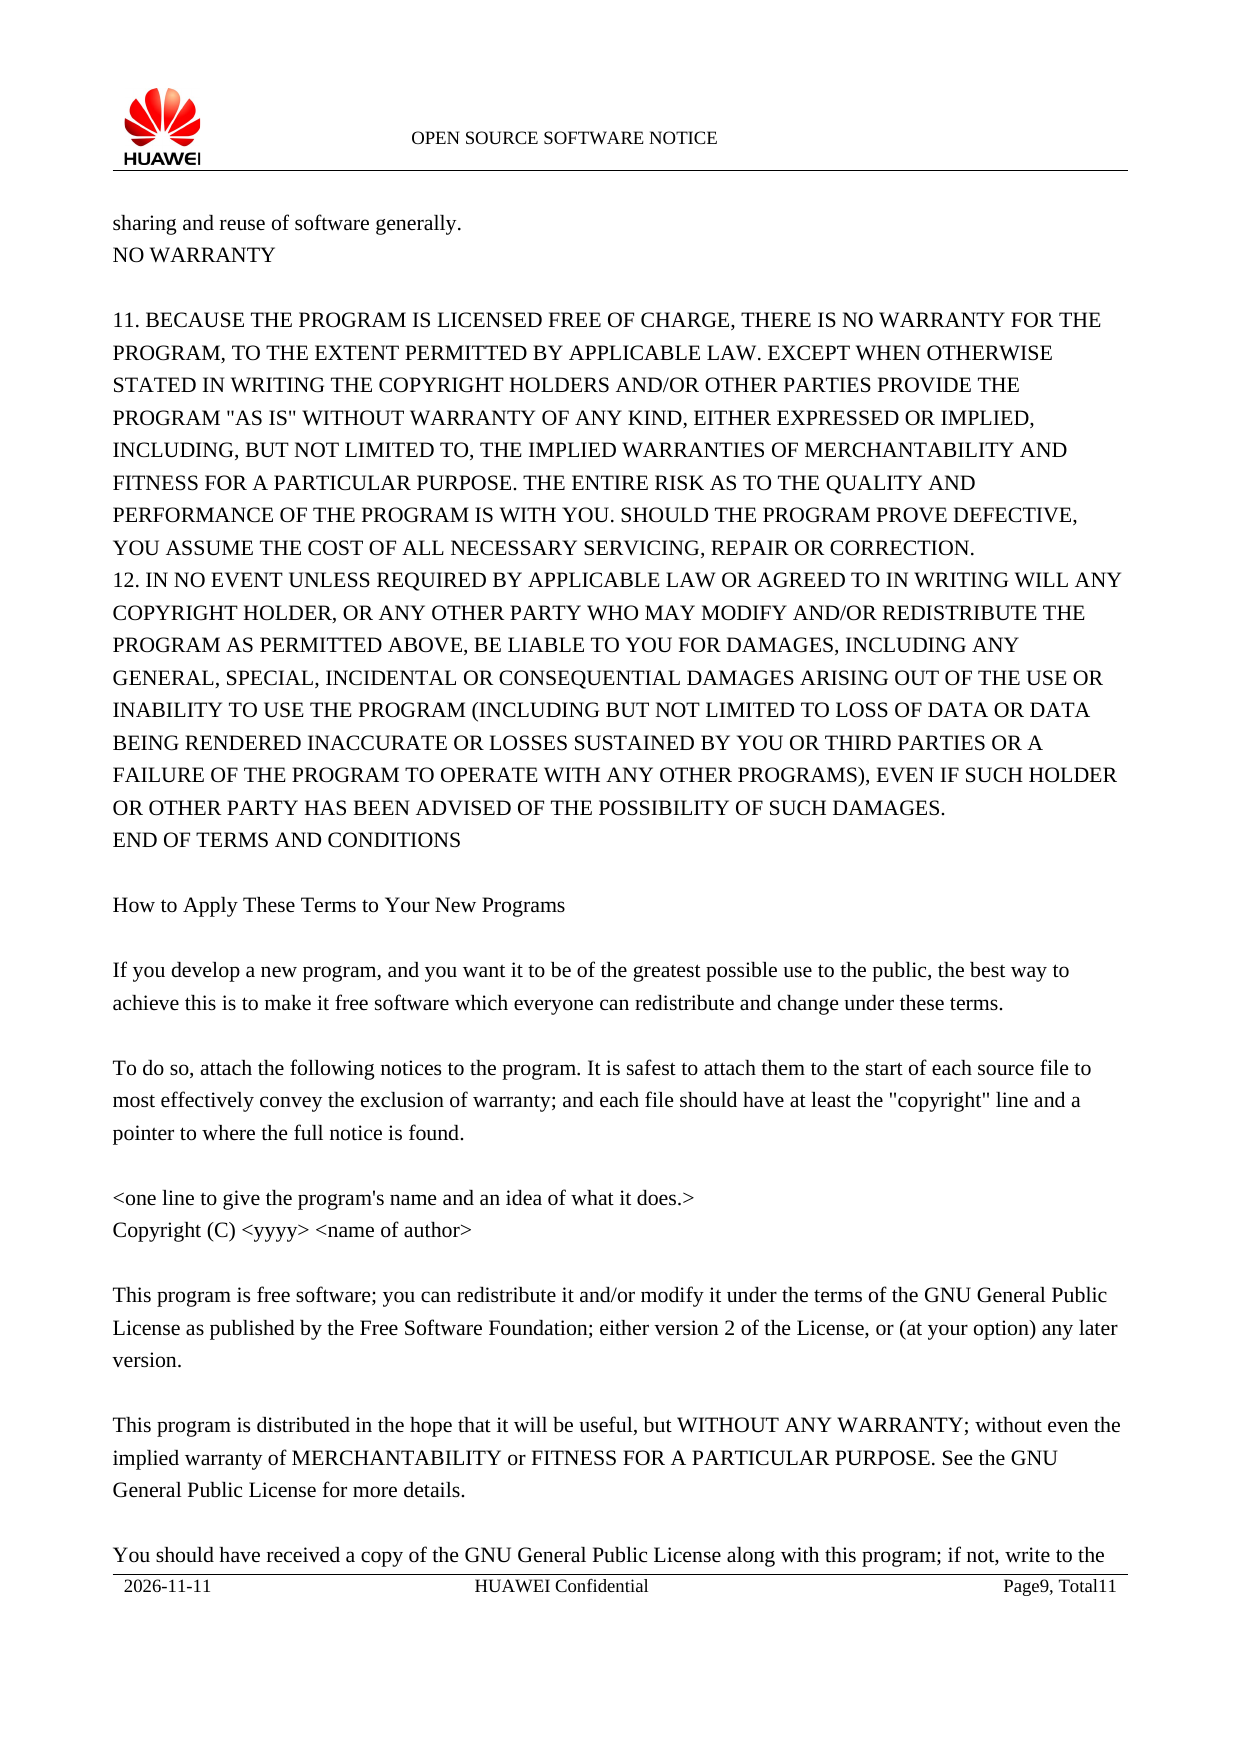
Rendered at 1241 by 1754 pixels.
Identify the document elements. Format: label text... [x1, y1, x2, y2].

picture [124, 88, 201, 165]
